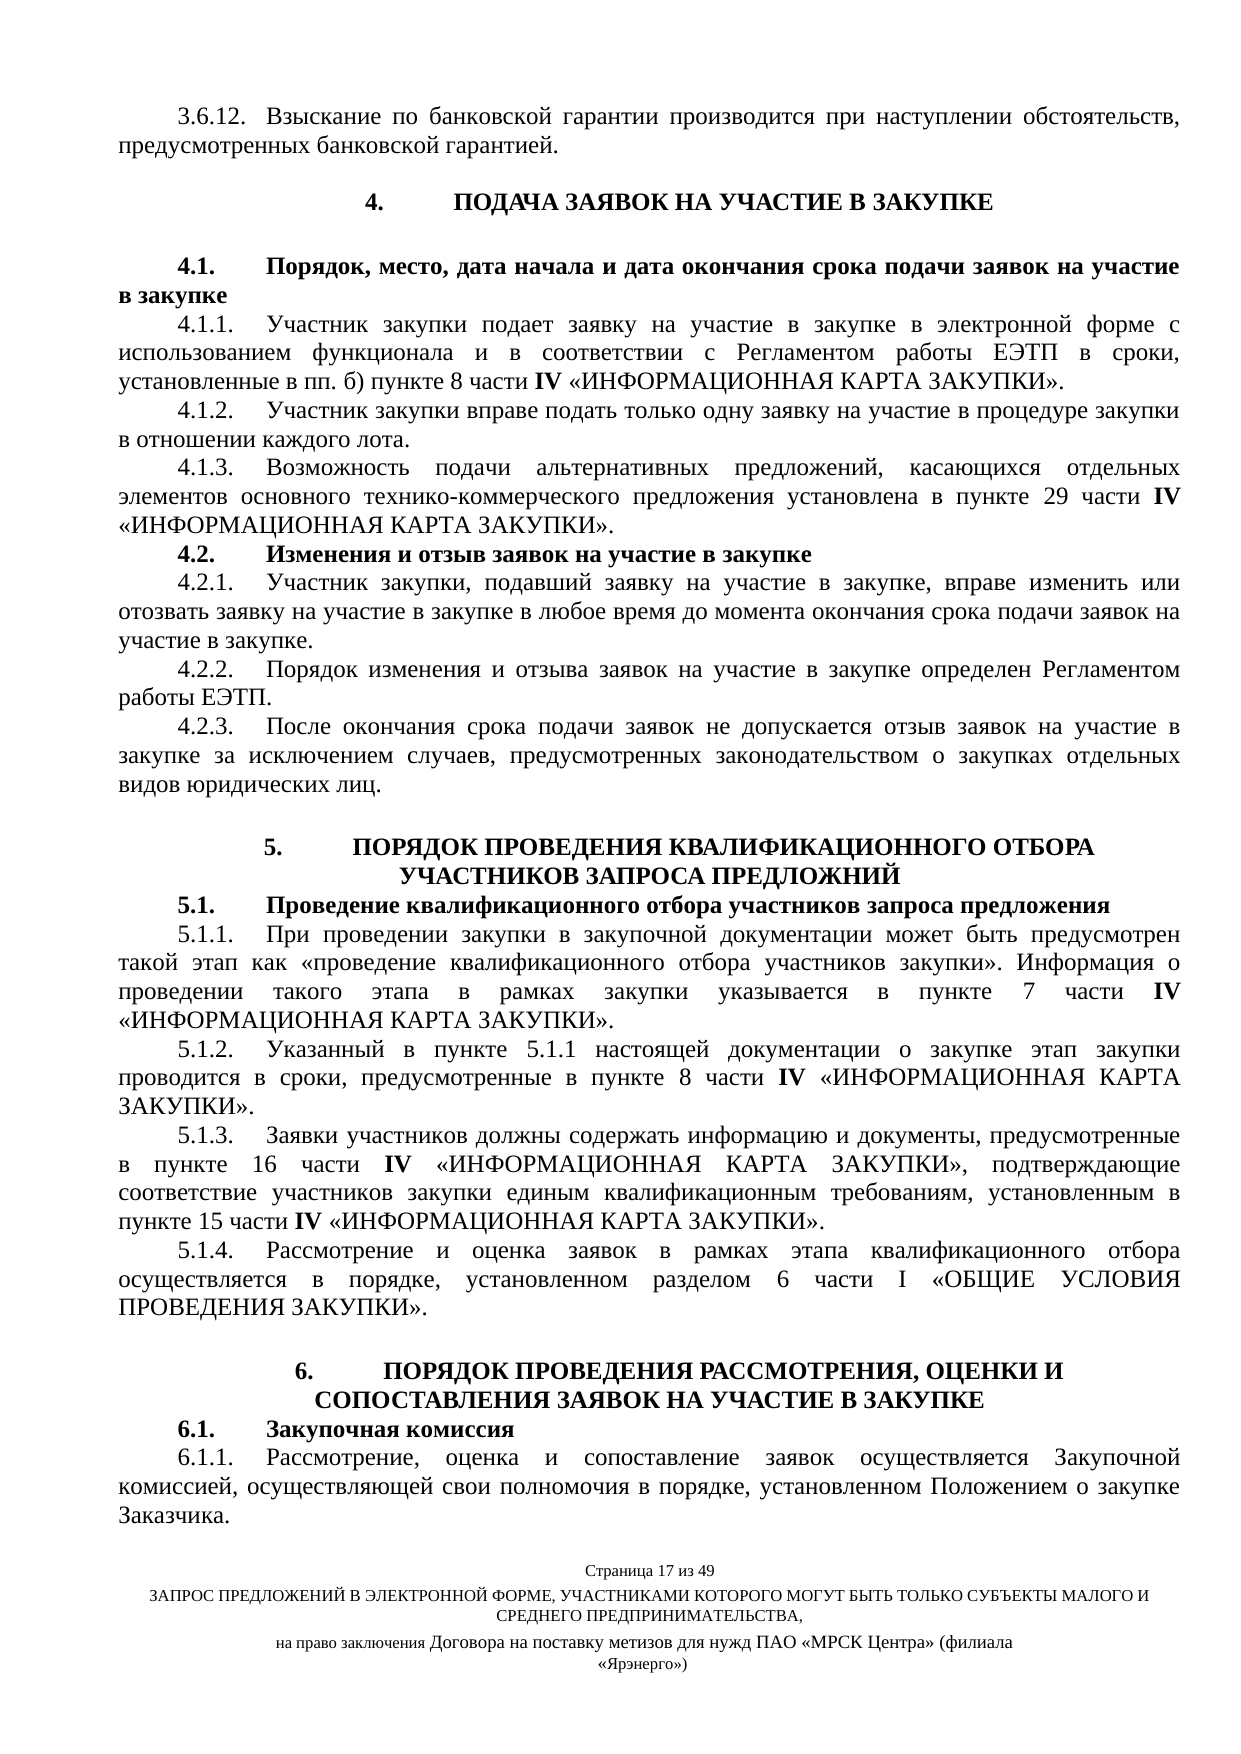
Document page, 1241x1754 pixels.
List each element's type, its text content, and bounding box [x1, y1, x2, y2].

subtitle Порядок, место, дата начала и дата окончания срока подачи заявок на участие в закупке [118, 251, 1181, 309]
subtitle Закупочная комиссия [118, 1414, 1181, 1442]
subtitle ПОРЯДОК ПРОВЕДЕНИЯ РАССМОТРЕНИЯ, ОЦЕНКИ И СОПОСТАВЛЕНИЯ ЗАЯВОК НА УЧАСТИЕ В ЗАКУПКЕ [118, 1356, 1181, 1414]
subtitle Указанный в пункте 5.1.1 настоящей документации о закупке этап закупки проводится в сроки, предусмотренные в пункте 8 части IV «ИНФОРМАЦИОННАЯ КАРТА ЗАКУПКИ». [118, 1034, 1181, 1120]
subtitle При проведении закупки в закупочной документации может быть предусмотрен такой этап как «проведение квалификационного отбора участников закупки». Информация о проведении такого этапа в рамках закупки указывается в пункте 7 части IV «ИНФОРМАЦИОННАЯ КАРТА ЗАКУПКИ». [118, 919, 1181, 1034]
subtitle Порядок изменения и отзыва заявок на участие в закупке определен Регламентом работы ЕЭТП. [118, 654, 1181, 711]
subtitle Участник закупки, подавший заявку на участие в закупке, вправе изменить или отозвать заявку на участие в закупке в любое время до момента окончания срока подачи заявок на участие в закупке. [118, 567, 1181, 654]
subtitle Участник закупки подает заявку на участие в закупке в электронной форме с использованием функционала и в соответствии с Регламентом работы ЕЭТП в сроки, установленные в пп. б) пункте 8 части IV «ИНФОРМАЦИОННАЯ КАРТА ЗАКУПКИ». [118, 309, 1181, 395]
subtitle ПОДАЧА ЗАЯВОК НА УЧАСТИЕ В ЗАКУПКЕ [118, 187, 1181, 216]
subtitle Заявки участников должны содержать информацию и документы, предусмотренные в пункте 16 части IV «ИНФОРМАЦИОННАЯ КАРТА ЗАКУПКИ», подтверждающие соответствие участников закупки единым квалификационным требованиям, установленным в пункте 15 части IV «ИНФОРМАЦИОННАЯ КАРТА ЗАКУПКИ». [118, 1120, 1181, 1235]
subtitle Взыскание по банковской гарантии производится при наступлении обстоятельств, предусмотренных банковской гарантией. [118, 101, 1181, 159]
subtitle Изменения и отзыв заявок на участие в закупке [118, 539, 1181, 567]
subtitle Проведение квалификационного отбора участников запроса предложения [118, 890, 1181, 919]
subtitle После окончания срока подачи заявок не допускается отзыв заявок на участие в закупке за исключением случаев, предусмотренных законодательством о закупках отдельных видов юридических лиц. [118, 711, 1181, 797]
subtitle Возможность подачи альтернативных предложений, касающихся отдельных элементов основного технико-коммерческого предложения установлена в пункте 29 части IV «ИНФОРМАЦИОННАЯ КАРТА ЗАКУПКИ». [118, 452, 1181, 539]
subtitle Рассмотрение и оценка заявок в рамках этапа квалификационного отбора осуществляется в порядке, установленном разделом 6 части I «ОБЩИЕ УСЛОВИЯ ПРОВЕДЕНИЯ ЗАКУПКИ». [118, 1235, 1181, 1321]
subtitle ПОРЯДОК ПРОВЕДЕНИЯ КВАЛИФИКАЦИОННОГО ОТБОРА УЧАСТНИКОВ ЗАПРОСА ПРЕДЛОЖНИЙ [118, 832, 1181, 890]
subtitle Участник закупки вправе подать только одну заявку на участие в процедуре закупки в отношении каждого лота. [118, 395, 1181, 452]
subtitle Рассмотрение, оценка и сопоставление заявок осуществляется Закупочной комиссией, осуществляющей свои полномочия в порядке, установленном Положением о закупке Заказчика. [118, 1442, 1181, 1529]
